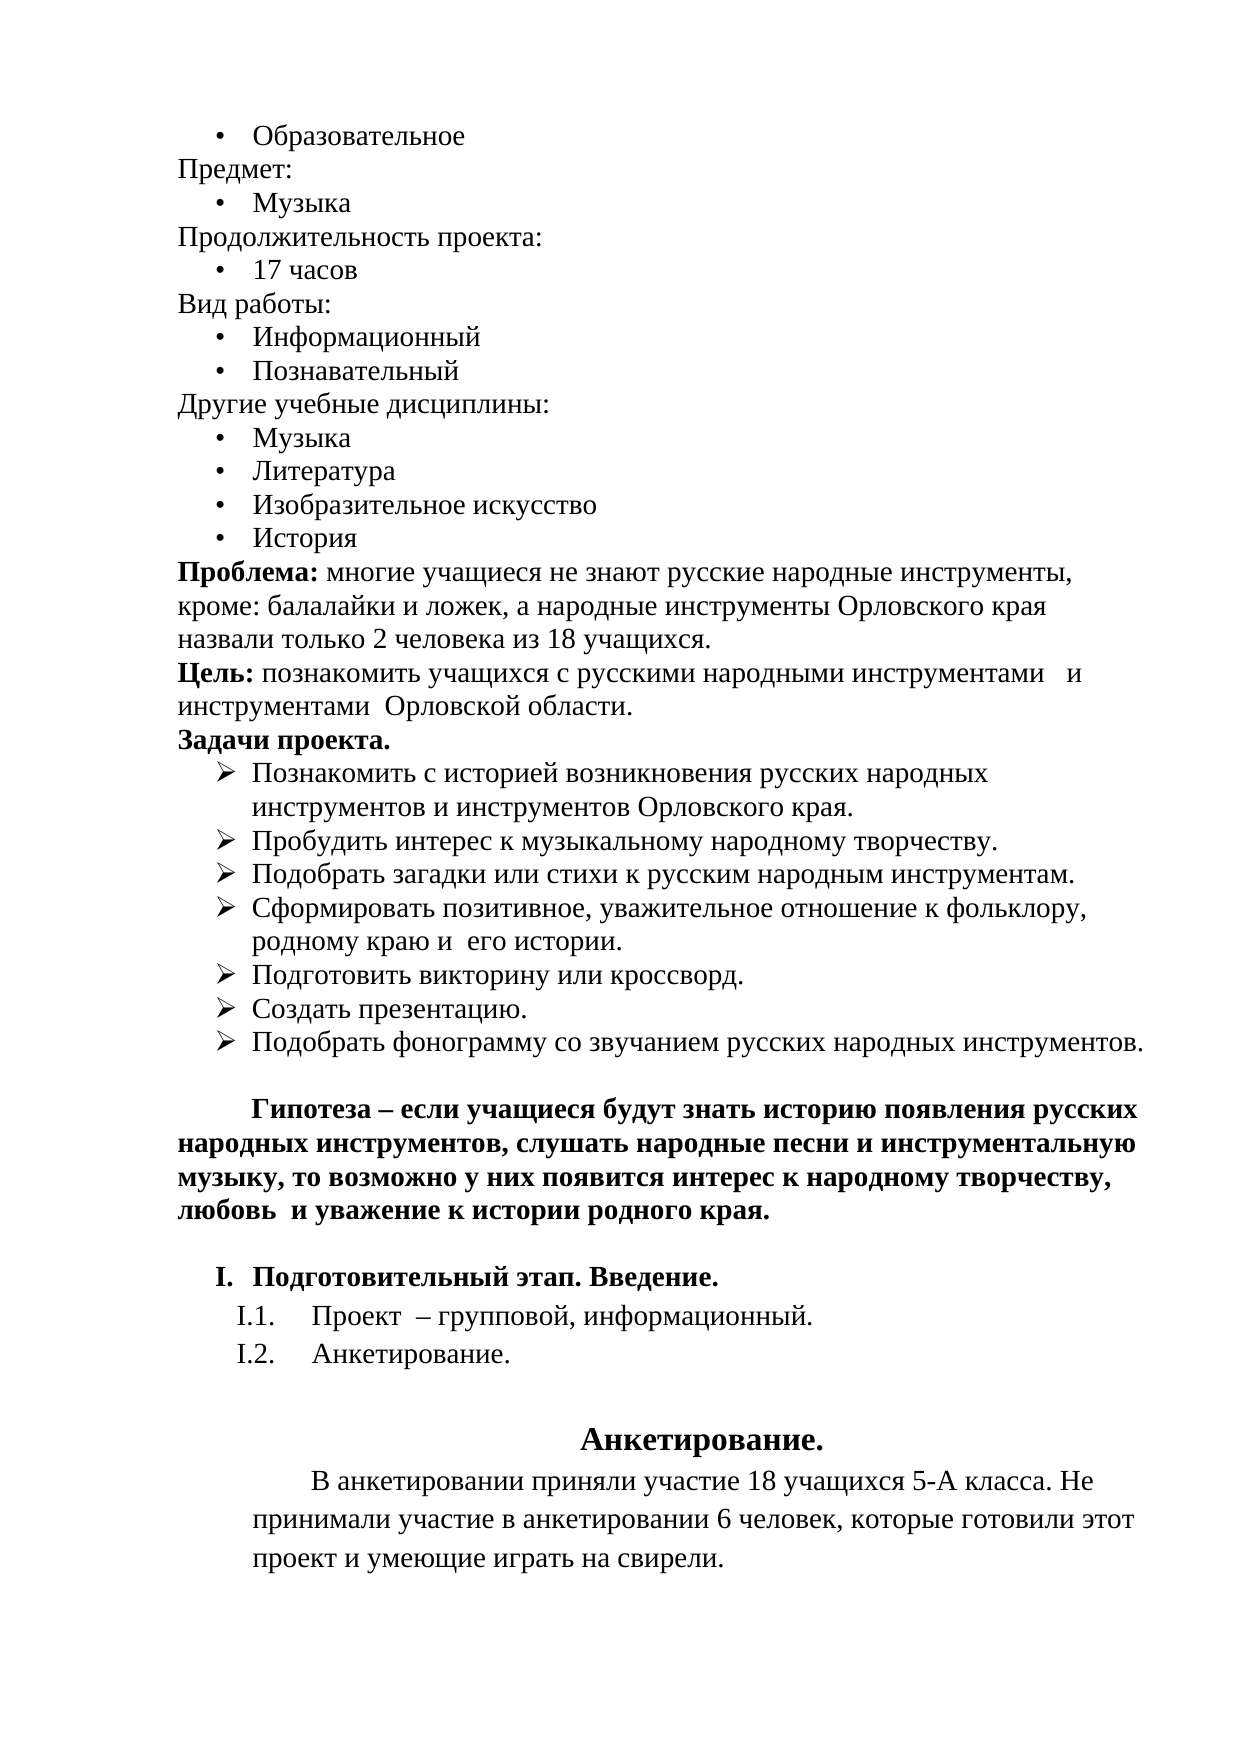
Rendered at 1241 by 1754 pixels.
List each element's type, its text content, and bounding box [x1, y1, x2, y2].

text Проблема: многие учащиеся не знают русские народные инструменты, кроме: балалайки и ложек, а народные инструменты Орловского края назвали только 2 человека из 18 учащихся. [177, 554, 1152, 655]
list Музыка [215, 185, 1152, 219]
list История [215, 521, 1152, 554]
list Литература [215, 453, 1152, 487]
list Изобразительное искусство [215, 487, 1152, 521]
list Познавательный [215, 353, 1152, 386]
list Познакомить с историей возникновения русских народных инструментов и инструментов Орловского края. [214, 755, 1152, 823]
text Вид работы: [177, 286, 1152, 319]
text Другие учебные дисциплины: [177, 386, 1152, 420]
text Продолжительность проекта: [177, 219, 1152, 252]
list Музыка [215, 420, 1152, 453]
list Подобрать загадки или стихи к русским народным инструментам. [214, 856, 1152, 890]
list Подготовительный этап. Введение. [215, 1259, 1152, 1293]
list Сформировать позитивное, уважительное отношение к фольклору, родному краю и его истории. [214, 890, 1152, 957]
list Создать презентацию. [214, 991, 1152, 1024]
list В анкетировании приняли участие 18 учащихся 5-А класса. Не принимали участие в анкетировании 6 человек, которые готовили этот проект и умеющие играть на свирели. [252, 1463, 1152, 1574]
list Подготовить викторину или кроссворд. [214, 957, 1152, 991]
text Задачи проекта. [177, 722, 1152, 755]
text Цель: познакомить учащихся с русскими народными инструментами и инструментами Орловской области. [177, 655, 1152, 722]
list Подобрать фонограмму со звучанием русских народных инструментов. [214, 1024, 1152, 1058]
list Анкетирование. [252, 1419, 1152, 1457]
list Анкетирование. [236, 1336, 1152, 1370]
list Пробудить интерес к музыкальному народному творчеству. [214, 823, 1152, 856]
list Информационный [215, 319, 1152, 353]
list 17 часов [215, 252, 1152, 286]
text Гипотеза – если учащиеся будут знать историю появления русских народных инструментов, слушать народные песни и инструментальную музыку, то возможно у них появится интерес к народному творчеству, любовь и уважение к истории родного края. [177, 1092, 1152, 1226]
list Образовательное [215, 118, 1152, 152]
text Предмет: [177, 152, 1152, 185]
list Проект – групповой, информационный. [236, 1298, 1152, 1331]
